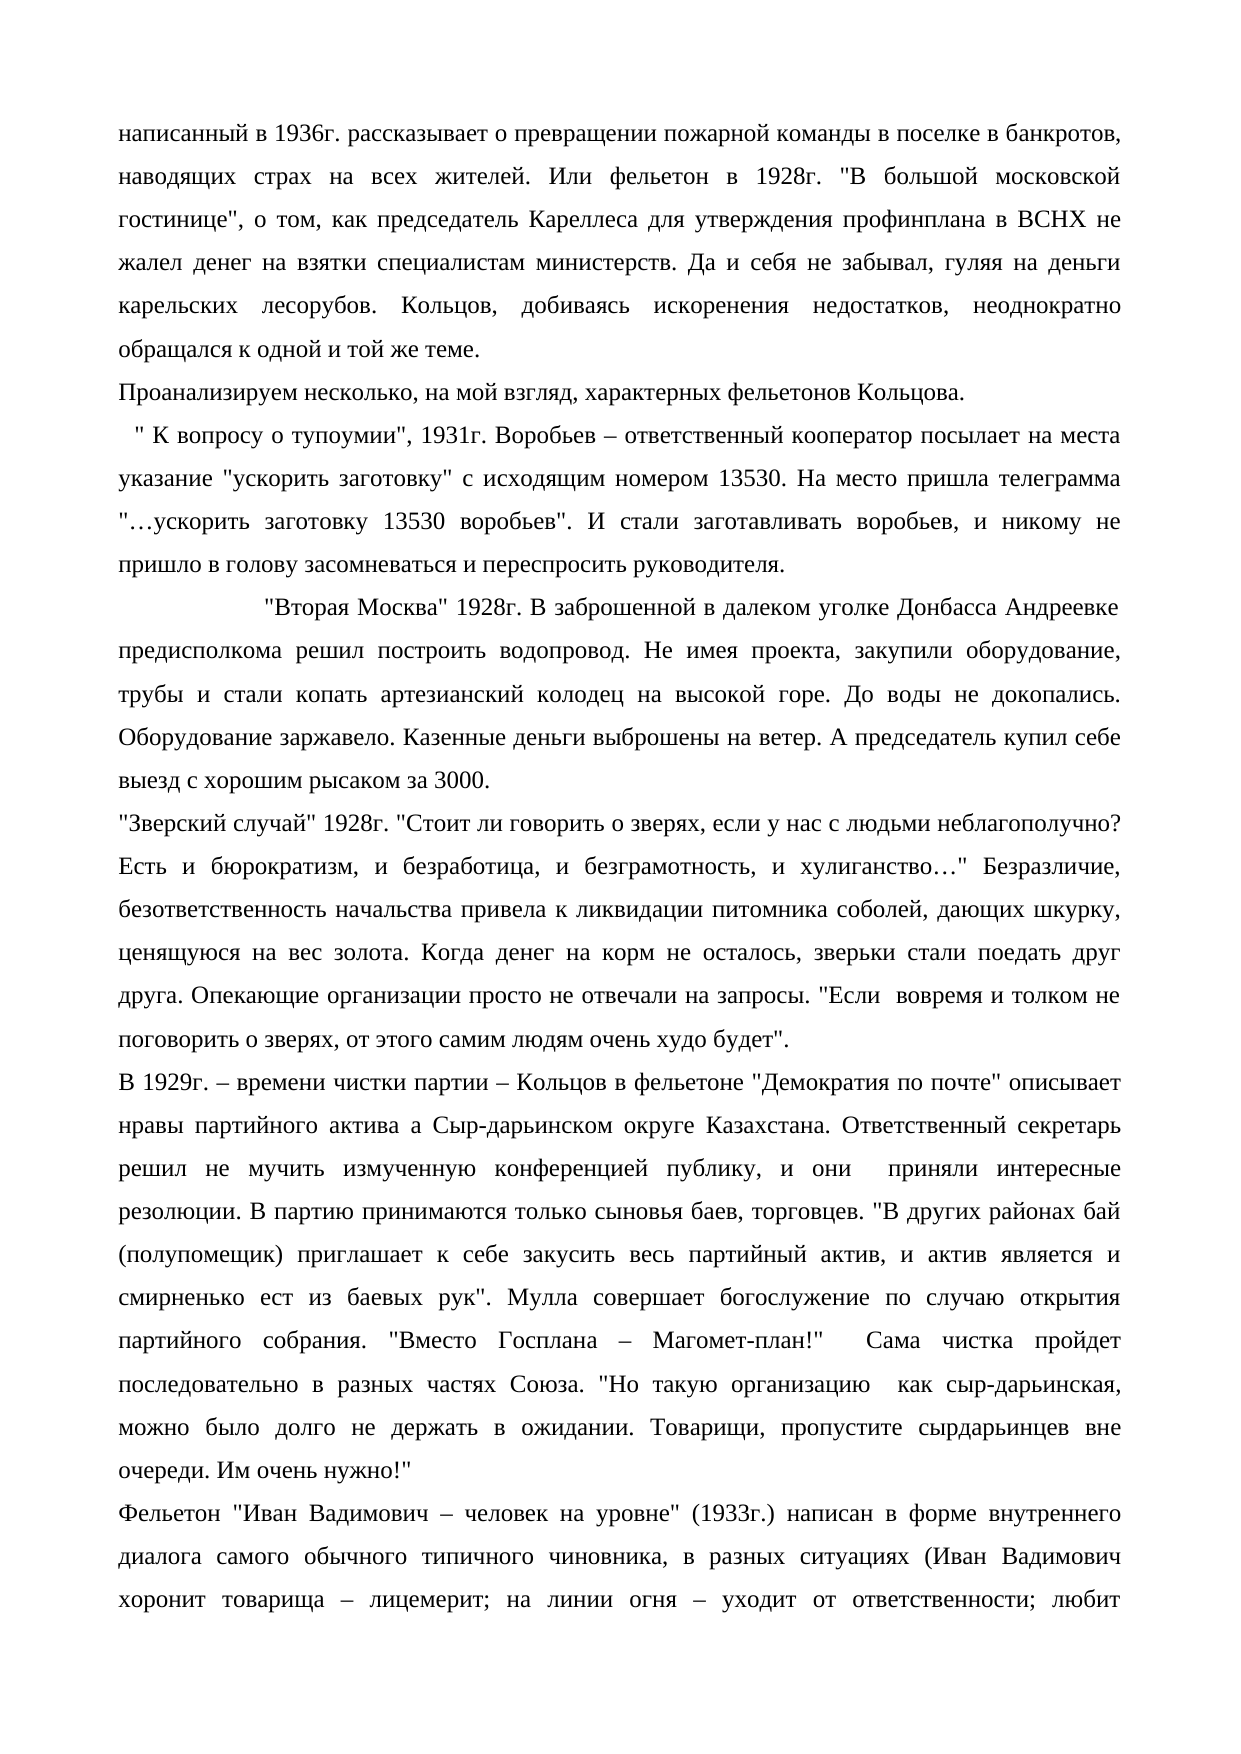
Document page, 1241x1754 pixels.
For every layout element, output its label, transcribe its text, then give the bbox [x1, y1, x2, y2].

text Проанализируем несколько, на мой взгляд, характерных фельетонов Кольцова. [118, 377, 1122, 406]
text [118, 118, 1122, 362]
text " К вопросу о тупоумии", 1931г. Воробьев – ответственный кооператор посылает на места указание "ускорить заготовку" с исходящим номером 13530. На место пришла телеграмма "…ускорить заготовку 13530 воробьев". И стали заготавливать воробьев, и никому не пришло в голову засомневаться и переспросить руководителя. [118, 420, 1122, 578]
text "Вторая Москва" 1928г. В заброшенной в далеком уголке Донбасса Андреевке предисполкома решил построить водопровод. Не имея проекта, закупили оборудование, трубы и стали копать артезианский колодец на высокой горе. До воды не докопались. Оборудование заржавело. Казенные деньги выброшены на ветер. А председатель купил себе выезд с хорошим рысаком за 3000. [118, 592, 1122, 794]
text В 1929г. – времени чистки партии – Кольцов в фельетоне "Демократия по почте" описывает нравы партийного актива а Сыр-дарьинском округе Казахстана. Ответственный секретарь решил не мучить измученную конференцией публику, и они приняли интересные резолюции. В партию принимаются только сыновья баев, торговцев. "В других районах бай (полупомещик) приглашает к себе закусить весь партийный актив, и актив является и смирненько ест из баевых рук". Мулла совершает богослужение по случаю открытия партийного собрания. "Вместо Госплана – Магомет-план!" Сама чистка пройдет последовательно в разных частях Союза. "Но такую организацию как сыр-дарьинская, можно было долго не держать в ожидании. Товарищи, пропустите сырдарьинцев вне очереди. Им очень нужно!" [118, 1067, 1122, 1484]
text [118, 1498, 1122, 1613]
text "Зверский случай" 1928г. "Стоит ли говорить о зверях, если у нас с людьми неблагополучно? Есть и бюрократизм, и безработица, и безграмотность, и хулиганство…" Безразличие, безответственность начальства привела к ликвидации питомника соболей, дающих шкурку, ценящуюся на вес золота. Когда денег на корм не осталось, зверьки стали поедать друг друга. Опекающие организации просто не отвечали на запросы. "Если вовремя и толком не поговорить о зверях, от этого самим людям очень худо будет". [118, 808, 1122, 1052]
